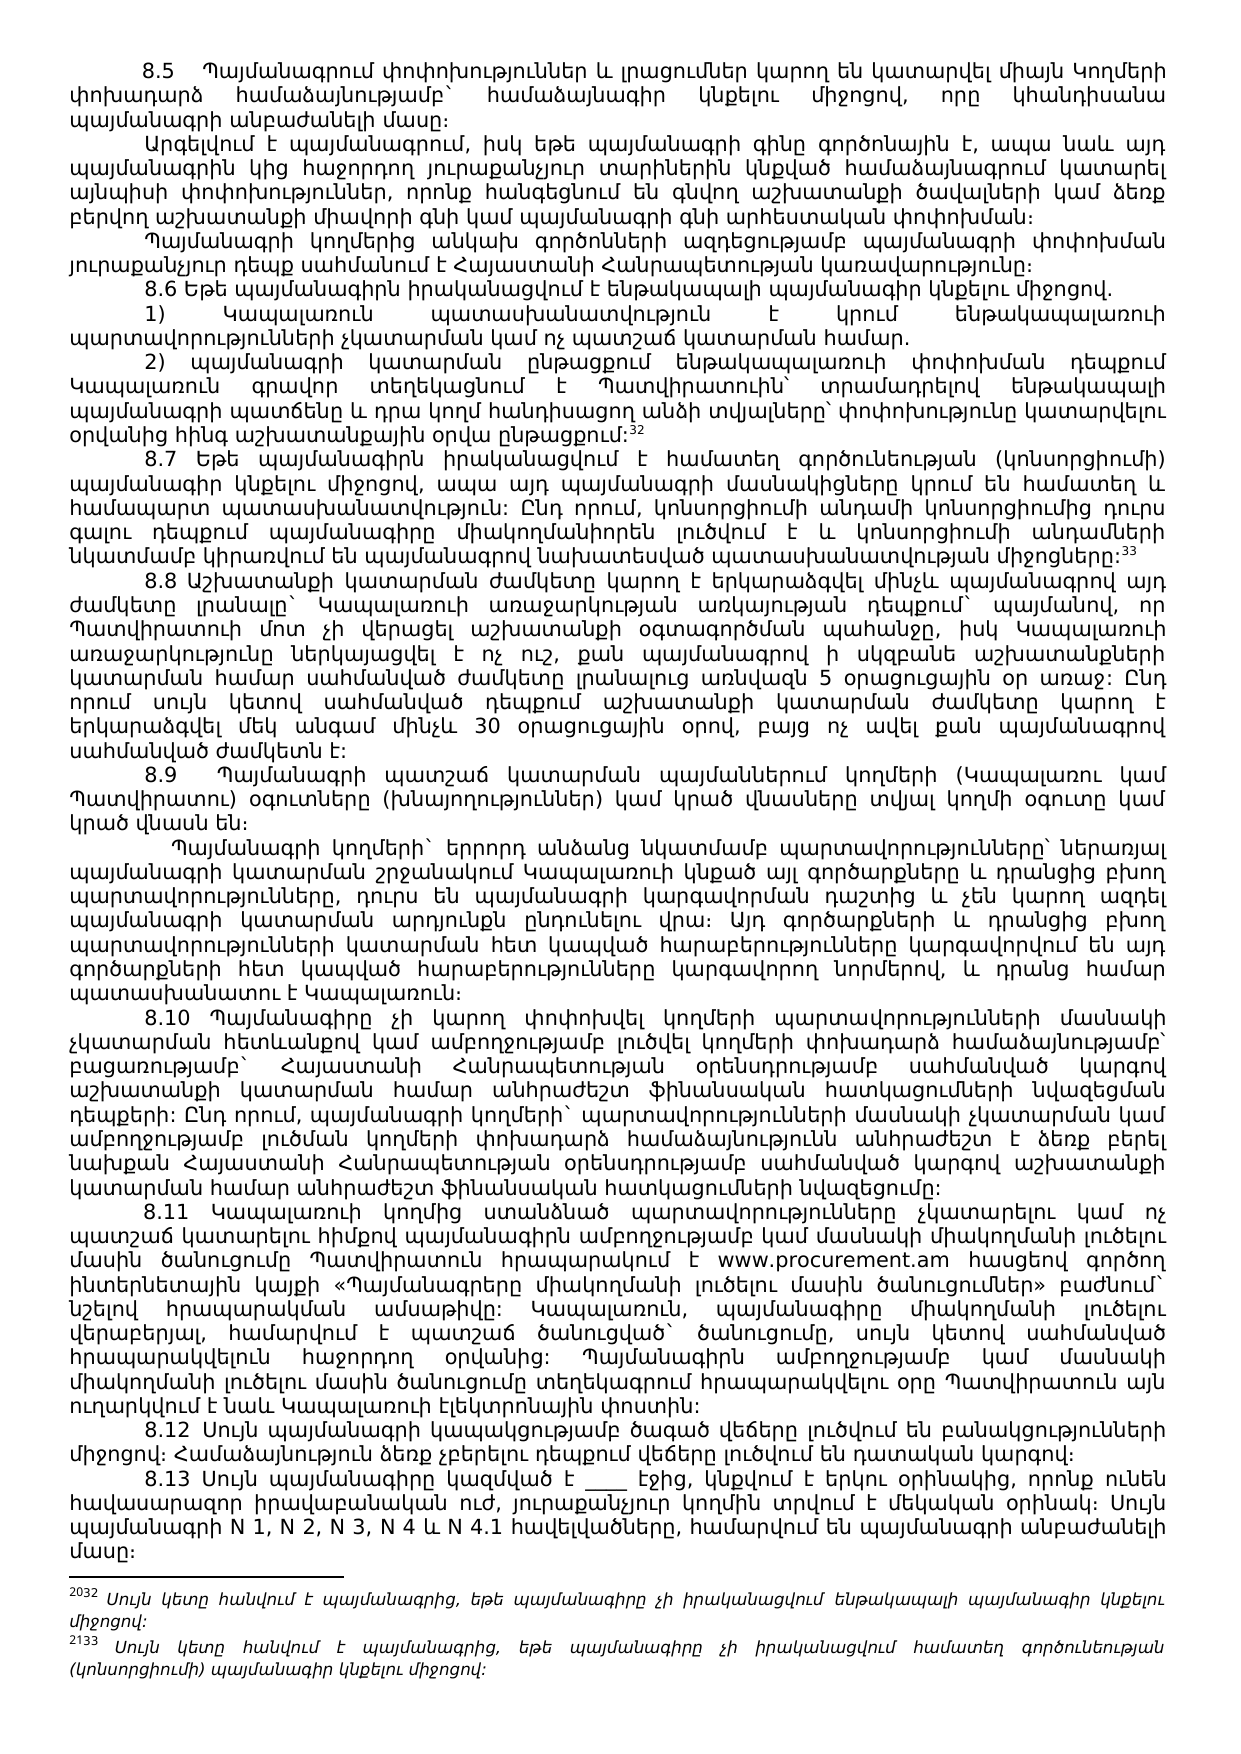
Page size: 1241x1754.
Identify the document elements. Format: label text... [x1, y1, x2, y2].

text 8.9 Պայմանագրի պատշաճ կատարման պայմաններում կողմերի (Կապալառու կամ Պատվիրատու) օգուտները (խնայողություններ) կամ կրած վնասները տվյալ կողմի օգուտը կամ կրած վնասն են։ [69, 763, 1167, 836]
text 2) պայմանագրի կատարման ընթացքում ենթակապալառուի փոփոխման դեպքում Կապալառուն գրավոր տեղեկացնում է Պատվիրատուին՝ տրամադրելով ենթակապալի պայմանագրի պատճենը և դրա կողմ հանդիսացող անձի տվյալները՝ փոփոխությունը կատարվելու օրվանից հինգ աշխատանքային օրվա ընթացքում:32 [69, 350, 1167, 447]
text Պայմանագրի կողմերի` երրորդ անձանց նկատմամբ պարտավորությունները՝ ներառյալ պայմանագրի կատարման շրջանակում Կապալառուի կնքած այլ գործարքները և դրանցից բխող պարտավորությունները, դուրս են պայմանագրի կարգավորման դաշտից և չեն կարող ազդել պայմանագրի կատարման արդյունքն ընդունելու վրա։ Այդ գործարքների և դրանցից բխող պարտավորությունների կատարման հետ կապված հարաբերությունները կարգավորվում են այդ գործարքների հետ կապված հարաբերությունները կարգավորող նորմերով, և դրանց համար պատասխանատու է Կապալառուն։ [69, 836, 1167, 1006]
text 8.12 Սույն պայմանագրի կապակցությամբ ծագած վեճերը լուծվում են բանակցությունների միջոցով։ Համաձայնություն ձեռք չբերելու դեպքում վեճերը լուծվում են դատական կարգով։ [69, 1418, 1167, 1467]
text 8.7 Եթե պայմանագիրն իրականացվում է համատեղ գործունեության (կոնսորցիումի) պայմանագիր կնքելու միջոցով, ապա այդ պայմանագրի մասնակիցները կրում են համատեղ և համապարտ պատասխանատվություն: Ընդ որում, կոնսորցիումի անդամի կոնսորցիումից դուրս գալու դեպքում պայմանագիրը միակողմանիորեն լուծվում է և կոնսորցիումի անդամների նկատմամբ կիրառվում են պայմանագրով նախատեսված պատասխանատվության միջոցները:33 [69, 447, 1167, 569]
text 8.8 Աշխատանքի կատարման ժամկետը կարող է երկարաձգվել մինչև պայմանագրով այդ ժամկետը լրանալը` Կապալառուի առաջարկության առկայության դեպքում` պայմանով, որ Պատվիրատուի մոտ չի վերացել աշխատանքի օգտագործման պահանջը, իսկ Կապալառուի առաջարկությունը ներկայացվել է ոչ ուշ, քան պայմանագրով ի սկզբանե աշխատանքների կատարման համար սահմանված ժամկետը լրանալուց առնվազն 5 օրացուցային օր առաջ: Ընդ որում սույն կետով սահմանված դեպքում աշխատանքի կատարման ժամկետը կարող է երկարաձգվել մեկ անգամ մինչև 30 օրացուցային օրով, բայց ոչ ավել քան պայմանագրով սահմանված ժամկետն է: [69, 569, 1167, 763]
text 8.11 Կապալառուի կողմից ստանձնած պարտավորությունները չկատարելու կամ ոչ պատշաճ կատարելու հիմքով պայմանագիրն ամբողջությամբ կամ մասնակի միակողմանի լուծելու մասին ծանուցումը Պատվիրատուն հրապարակում է www.procurement.am հասցեով գործող ինտերնետային կայքի «Պայմանագրերը միակողմանի լուծելու մասին ծանուցումներ» բաժնում` նշելով հրապարակման ամսաթիվը: Կապալառուն, պայմանագիրը միակողմանի լուծելու վերաբերյալ, համարվում է պատշաճ ծանուցված` ծանուցումը, սույն կետով սահմանված հրապարակվելուն հաջորդող օրվանից: Պայմանագիրն ամբողջությամբ կամ մասնակի միակողմանի լուծելու մասին ծանուցումը տեղեկագրում հրապարակվելու օրը Պատվիրատուն այն ուղարկվում է նաև Կապալառուի էլեկտրոնային փոստին: [69, 1200, 1167, 1418]
text 8.6 Եթե պայմանագիրն իրականացվում է ենթակապալի պայմանագիր կնքելու միջոցով. [69, 277, 1167, 302]
text Պայմանագրի կողմերից անկախ գործոնների ազդեցությամբ պայմանագրի փոփոխման յուրաքանչյուր դեպք սահմանում է Հայաստանի Հանրապետության կառավարությունը։ [69, 229, 1167, 277]
text Արգելվում է պայմանագրում, իսկ եթե պայմանագրի գինը գործոնային է, ապա նաև այդ պայմանագրին կից հաջորդող յուրաքանչյուր տարիներին կնքված համաձայնագրում կատարել այնպիսի փոփոխություններ, որոնք հանգեցնում են գնվող աշխատանքի ծավալների կամ ձեռք բերվող աշխատանքի միավորի գնի կամ պայմանագրի գնի արհեստական փոփոխման։ [69, 132, 1167, 229]
text 1) Կապալառուն պատասխանատվություն է կրում ենթակապալառուի պարտավորությունների չկատարման կամ ոչ պատշաճ կատարման համար. [69, 302, 1167, 350]
text 8.5 Պայմանագրում փոփոխություններ և լրացումներ կարող են կատարվել միայն Կողմերի փոխադարձ համաձայնությամբ` համաձայնագիր կնքելու միջոցով, որը կհանդիսանա պայմանագրի անբաժանելի մասը։ [69, 59, 1167, 132]
text 8.13 Սույն պայմանագիրը կազմված է ____ էջից, կնքվում է երկու օրինակից, որոնք ունեն հավասարազոր իրավաբանական ուժ, յուրաքանչյուր կողմին տրվում է մեկական օրինակ։ Սույն պայմանագրի N 1, N 2, N 3, N 4 և N 4.1 հավելվածները, համարվում են պայմանագրի անբաժանելի մասը։ [69, 1467, 1167, 1564]
text 8.10 Պայմանագիրը չի կարող փոփոխվել կողմերի պարտավորությունների մասնակի չկատարման հետևանքով կամ ամբողջությամբ լուծվել կողմերի փոխադարձ համաձայնությամբ՝ բացառությամբ` Հայաստանի Հանրապետության օրենսդրությամբ սահմանված կարգով աշխատանքի կատարման համար անհրաժեշտ ֆինանսական հատկացումների նվազեցման դեպքերի: Ընդ որում, պայմանագրի կողմերի` պարտավորությունների մասնակի չկատարման կամ ամբողջությամբ լուծման կողմերի փոխադարձ համաձայնությունն անհրաժեշտ է ձեռք բերել նախքան Հայաստանի Հանրապետության օրենսդրությամբ սահմանված կարգով աշխատանքի կատարման համար անհրաժեշտ ֆինանսական հատկացումների նվազեցումը: [69, 1006, 1167, 1200]
